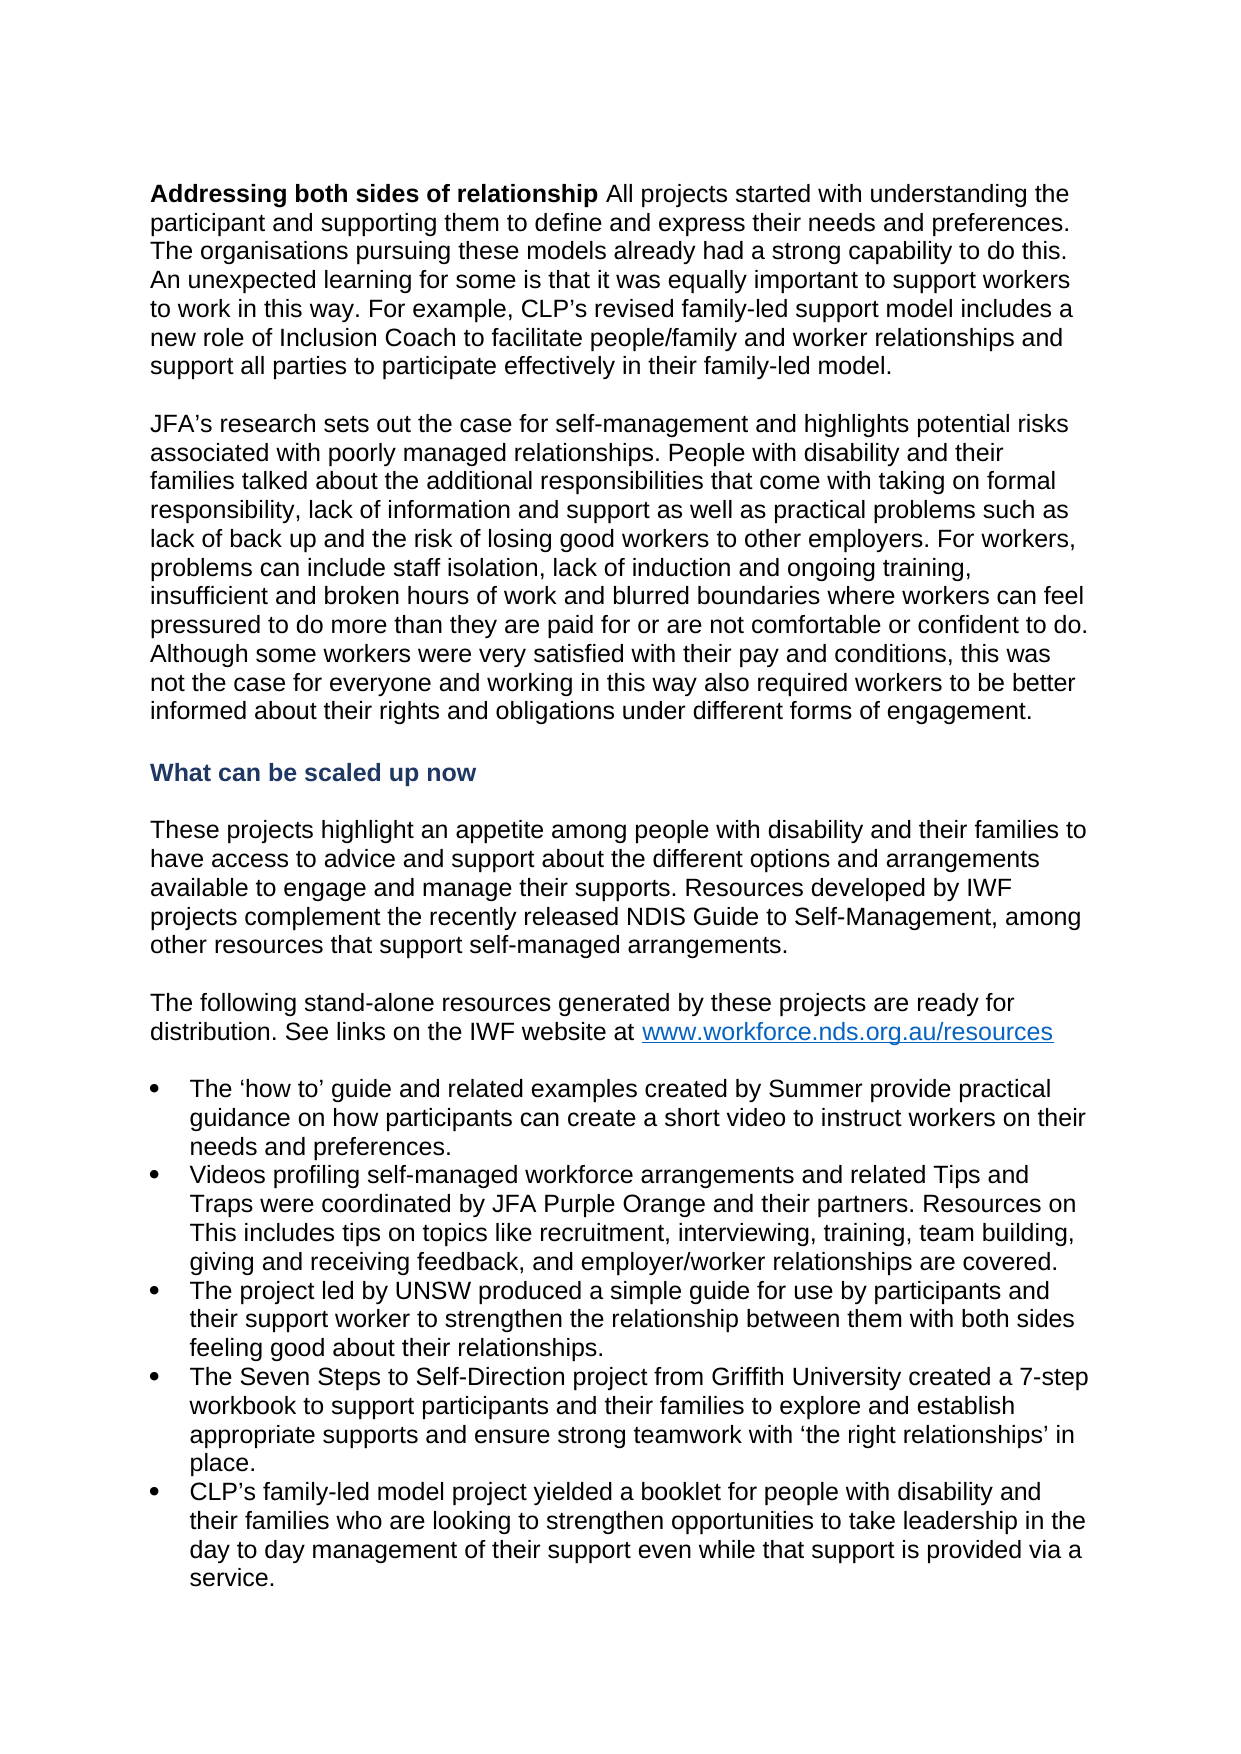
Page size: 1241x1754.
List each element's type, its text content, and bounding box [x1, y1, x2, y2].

text These projects highlight an appetite among people with disability and their families to have access to advice and support about the different options and arrangements available to engage and manage their supports. Resources developed by IWF projects complement the recently released NDIS Guide to Self-Management, among other resources that support self-managed arrangements. [150, 815, 1090, 959]
list The project led by UNSW produced a simple guide for use by participants and their support worker to strengthen the relationship between them with both sides feeling good about their relationships. [150, 1276, 1090, 1362]
text Addressing both sides of relationship All projects started with understanding the participant and supporting them to define and express their needs and preferences. The organisations pursuing these models already had a strong capability to do this. An unexpected learning for some is that it was equally important to support workers to work in this way. For example, CLP’s revised family-led support model includes a new role of Inclusion Coach to facilitate people/family and worker relationships and support all parties to participate effectively in their family-led model. [150, 179, 1090, 380]
list The Seven Steps to Self-Direction project from Griffith University created a 7-step workbook to support participants and their families to explore and establish appropriate supports and ensure strong teamwork with ‘the right relationships’ in place. [150, 1362, 1090, 1477]
subtitle What can be scaled up now [150, 758, 1090, 787]
text The following stand-alone resources generated by these projects are ready for distribution. See links on the IWF website at www.workforce.nds.org.au/resources [150, 988, 1090, 1045]
list The ‘how to’ guide and related examples created by Summer provide practical guidance on how participants can create a short video to instruct workers on their needs and preferences. [150, 1074, 1090, 1161]
text JFA’s research sets out the case for self-management and highlights potential risks associated with poorly managed relationships. People with disability and their families talked about the additional responsibilities that come with taking on formal responsibility, lack of information and support as well as practical problems such as lack of back up and the risk of losing good workers to other employers. For workers, problems can include staff isolation, lack of induction and ongoing training, insufficient and broken hours of work and blurred boundaries where workers can feel pressured to do more than they are paid for or are not comfortable or confident to do. Although some workers were very satisfied with their pay and conditions, this was not the case for everyone and working in this way also required workers to be better informed about their rights and obligations under different forms of engagement. [150, 409, 1090, 725]
list CLP’s family-led model project yielded a booklet for people with disability and their families who are looking to strengthen opportunities to take leadership in the day to day management of their support even while that support is provided via a service. [150, 1477, 1090, 1592]
list Videos profiling self-managed workforce arrangements and related Tips and Traps were coordinated by JFA Purple Orange and their partners. Resources on This includes tips on topics like recruitment, interviewing, training, team building, giving and receiving feedback, and employer/worker relationships are covered. [150, 1161, 1090, 1276]
